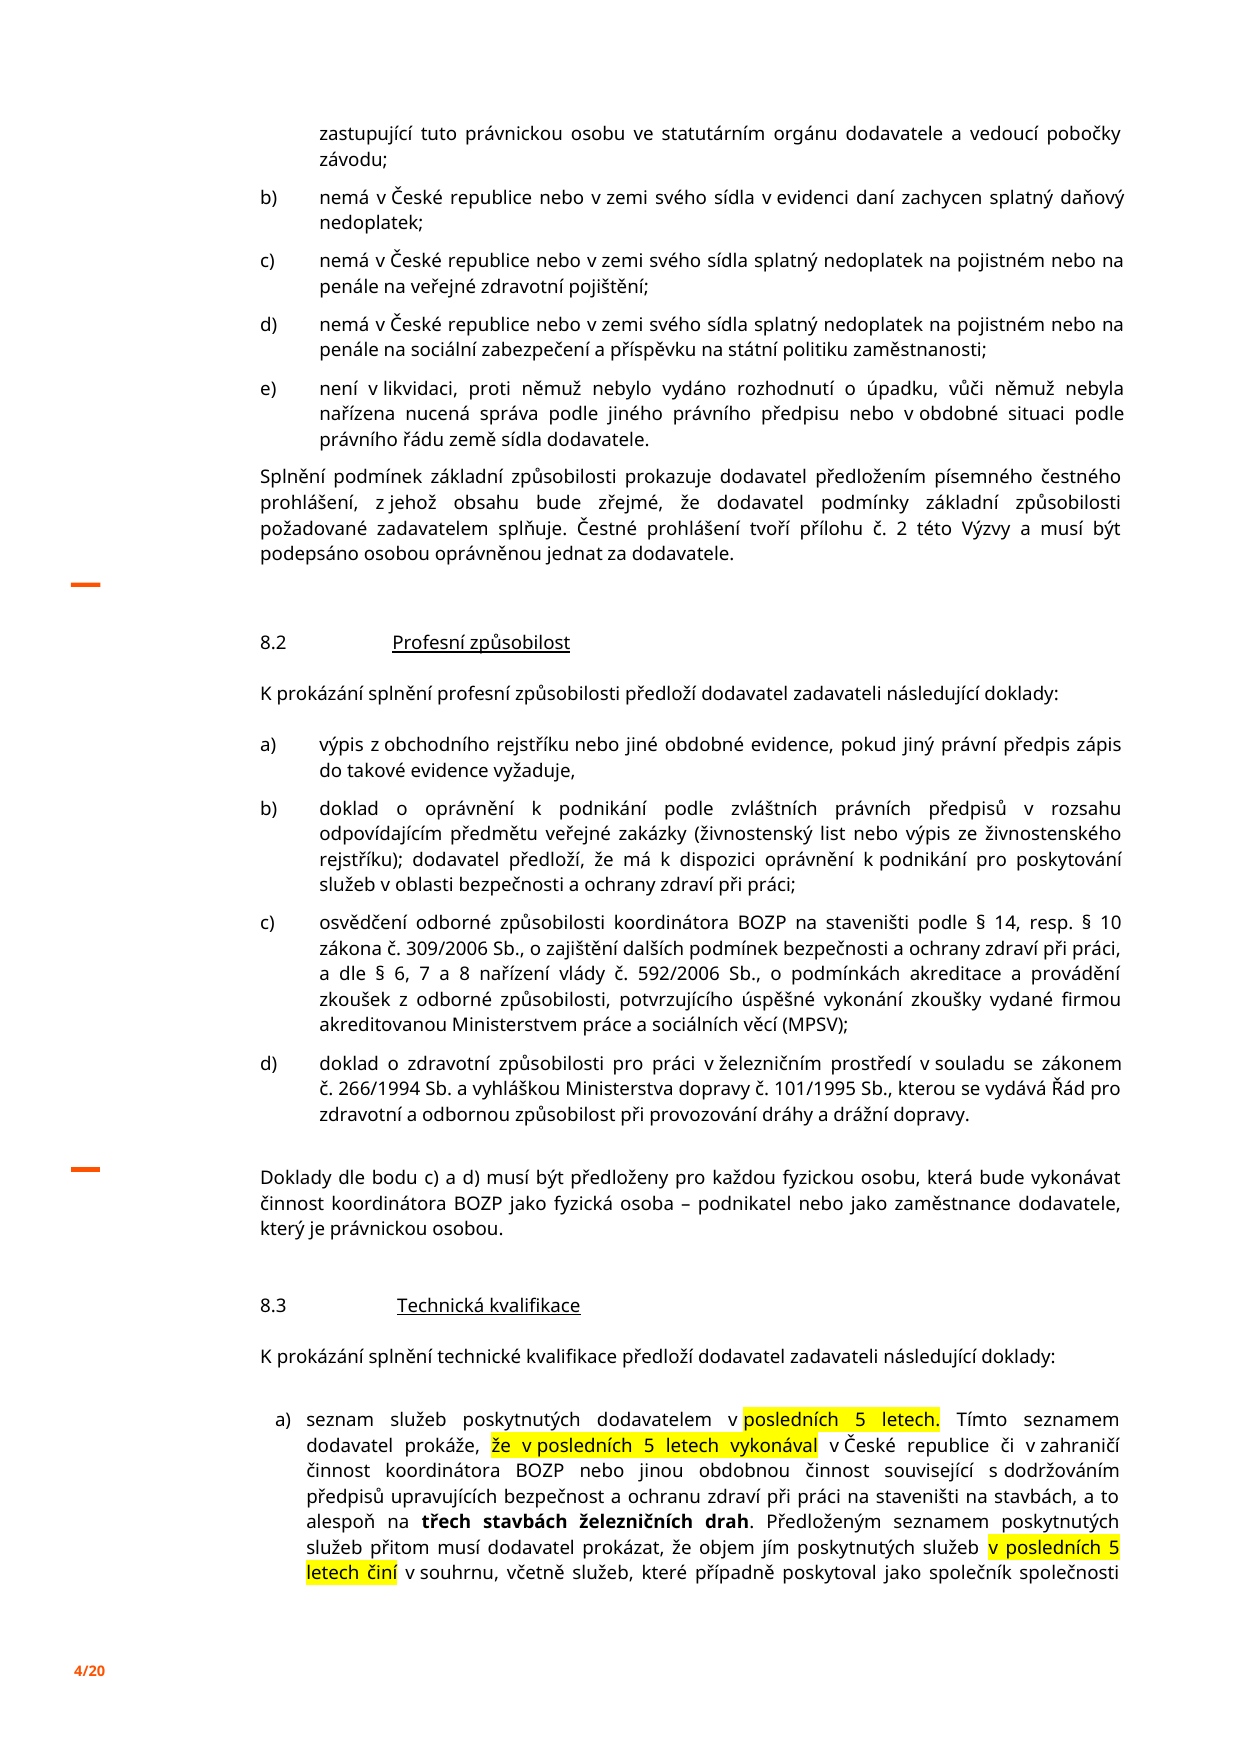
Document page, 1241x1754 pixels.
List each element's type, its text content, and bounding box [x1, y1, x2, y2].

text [260, 121, 1122, 172]
text Doklady dle bodu c) a d) musí být předloženy pro každou fyzickou osobu, která bude vykonávat činnost koordinátora BOZP jako fyzická osoba – podnikatel nebo jako zaměstnance dodavatele, který je právnickou osobou. [260, 1164, 1122, 1241]
text Splnění podmínek základní způsobilosti prokazuje dodavatel předložením písemného čestného prohlášení, z jehož obsahu bude zřejmé, že dodavatel podmínky základní způsobilosti požadované zadavatelem splňuje. Čestné prohlášení tvoří přílohu č. 2 této Výzvy a musí být podepsáno osobou oprávněnou jednat za dodavatele. [260, 464, 1122, 566]
text K prokázání splnění technické kvalifikace předloží dodavatel zadavateli následující doklady: [260, 1343, 1122, 1368]
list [275, 1407, 1120, 1585]
text d) nemá v České republice nebo v zemi svého sídla splatný nedoplatek na pojistném nebo na penále na sociální zabezpečení a příspěvku na státní politiku zaměstnanosti; [260, 311, 1124, 362]
text c) nemá v České republice nebo v zemi svého sídla splatný nedoplatek na pojistném nebo na penále na veřejné zdravotní pojištění; [260, 248, 1124, 299]
list Technická kvalifikace [260, 1292, 1122, 1317]
text e) není v likvidaci, proti němuž nebylo vydáno rozhodnutí o úpadku, vůči němuž nebyla nařízena nucená správa podle jiného právního předpisu nebo v obdobné situaci podle právního řádu země sídla dodavatele. [260, 375, 1124, 451]
text b) nemá v České republice nebo v zemi svého sídla v evidenci daní zachycen splatný daňový nedoplatek; [260, 184, 1124, 235]
text K prokázání splnění profesní způsobilosti předloží dodavatel zadavateli následující doklady: [260, 681, 1122, 706]
text b) doklad o oprávnění k podnikání podle zvláštních právních předpisů v rozsahu odpovídajícím předmětu veřejné zakázky (živnostenský list nebo výpis ze živnostenského rejstříku); dodavatel předloží, že má k dispozici oprávnění k podnikání pro poskytování služeb v oblasti bezpečnosti a ochrany zdraví při práci; [260, 795, 1122, 897]
text c) osvědčení odborné způsobilosti koordinátora BOZP na staveništi podle § 14, resp. § 10 zákona č. 309/2006 Sb., o zajištění dalších podmínek bezpečnosti a ochrany zdraví při práci, a dle § 6, 7 a 8 nařízení vlády č. 592/2006 Sb., o podmínkách akreditace a provádění zkoušek z odborné způsobilosti, potvrzujícího úspěšné vykonání zkoušky vydané firmou akreditovanou Ministerstvem práce a sociálních věcí (MPSV); [260, 910, 1122, 1037]
text a) výpis z obchodního rejstříku nebo jiné obdobné evidence, pokud jiný právní předpis zápis do takové evidence vyžaduje, [260, 732, 1122, 783]
list Profesní způsobilost [260, 629, 1122, 655]
text d) doklad o zdravotní způsobilosti pro práci v železničním prostředí v souladu se zákonem č. 266/1994 Sb. a vyhláškou Ministerstva dopravy č. 101/1995 Sb., kterou se vydává Řád pro zdravotní a odbornou způsobilost při provozování dráhy a drážní dopravy. [260, 1050, 1122, 1126]
